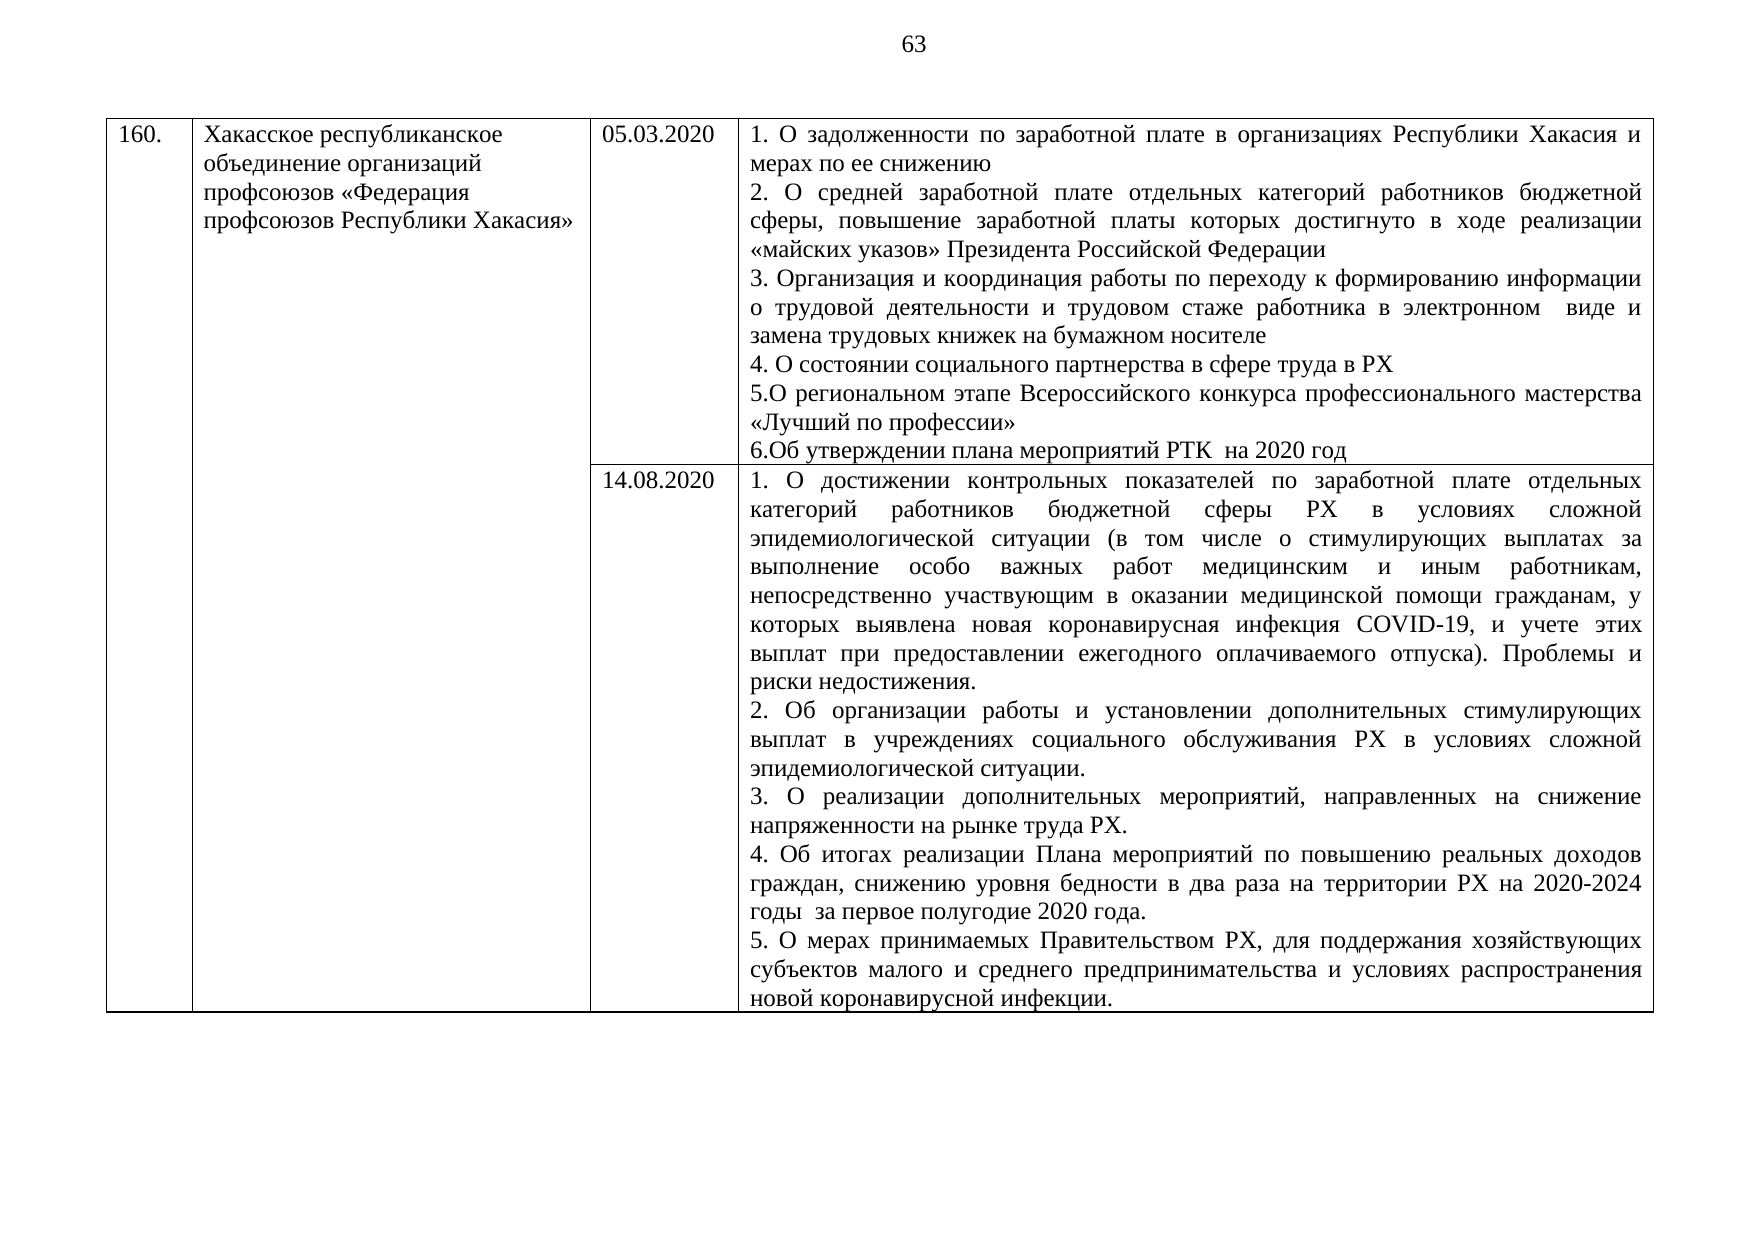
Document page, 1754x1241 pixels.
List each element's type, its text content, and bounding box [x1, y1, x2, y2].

table_cell 05.03.2020 [591, 119, 738, 464]
table_cell 1. О достижении контрольных показателей по заработной плате отдельных категорий работников бюджетной сферы РХ в условиях сложной эпидемиологической ситуации (в том числе о стимулирующих выплатах за выполнение особо важных работ медицинским и иным работникам, непосредственно участвующим в оказании медицинской помощи гражданам, у которых выявлена новая коронавирусная инфекция COVID-19, и учете этих выплат при предоставлении ежегодного оплачиваемого отпуска). Проблемы и риски недостижения. 2. Об организации работы и установлении дополнительных стимулирующих выплат в учреждениях социального обслуживания РХ в условиях сложной эпидемиологической ситуации. 3. О реализации дополнительных мероприятий, направленных на снижение напряженности на рынке труда РХ. 4. Об итогах реализации Плана мероприятий по повышению реальных доходов граждан, снижению уровня бедности в два раза на территории РХ на 2020-2024 годы за первое полугодие 2020 года. 5. О мерах принимаемых Правительством РХ, для поддержания хозяйствующих субъектов малого и среднего предпринимательства и условиях распространения новой коронавирусной инфекции. [739, 465, 1653, 1011]
table_cell 1. О задолженности по заработной плате в организациях Республики Хакасия и мерах по ее снижению 2. О средней заработной плате отдельных категорий работников бюджетной сферы, повышение заработной платы которых достигнуто в ходе реализации «майских указов» Президента Российской Федерации 3. Организация и координация работы по переходу к формированию информации о трудовой деятельности и трудовом стаже работника в электронном виде и замена трудовых книжек на бумажном носителе 4. О состоянии социального партнерства в сфере труда в РХ 5.О региональном этапе Всероссийского конкурса профессионального мастерства «Лучший по профессии» 6.Об утверждении плана мероприятий РТК на 2020 год [739, 119, 1653, 464]
table_cell [107, 119, 192, 1011]
table_cell Хакасское республиканское объединение организаций профсоюзов «Федерация профсоюзов Республики Хакасия» [193, 119, 590, 1011]
table_cell 14.08.2020 [591, 465, 738, 1011]
